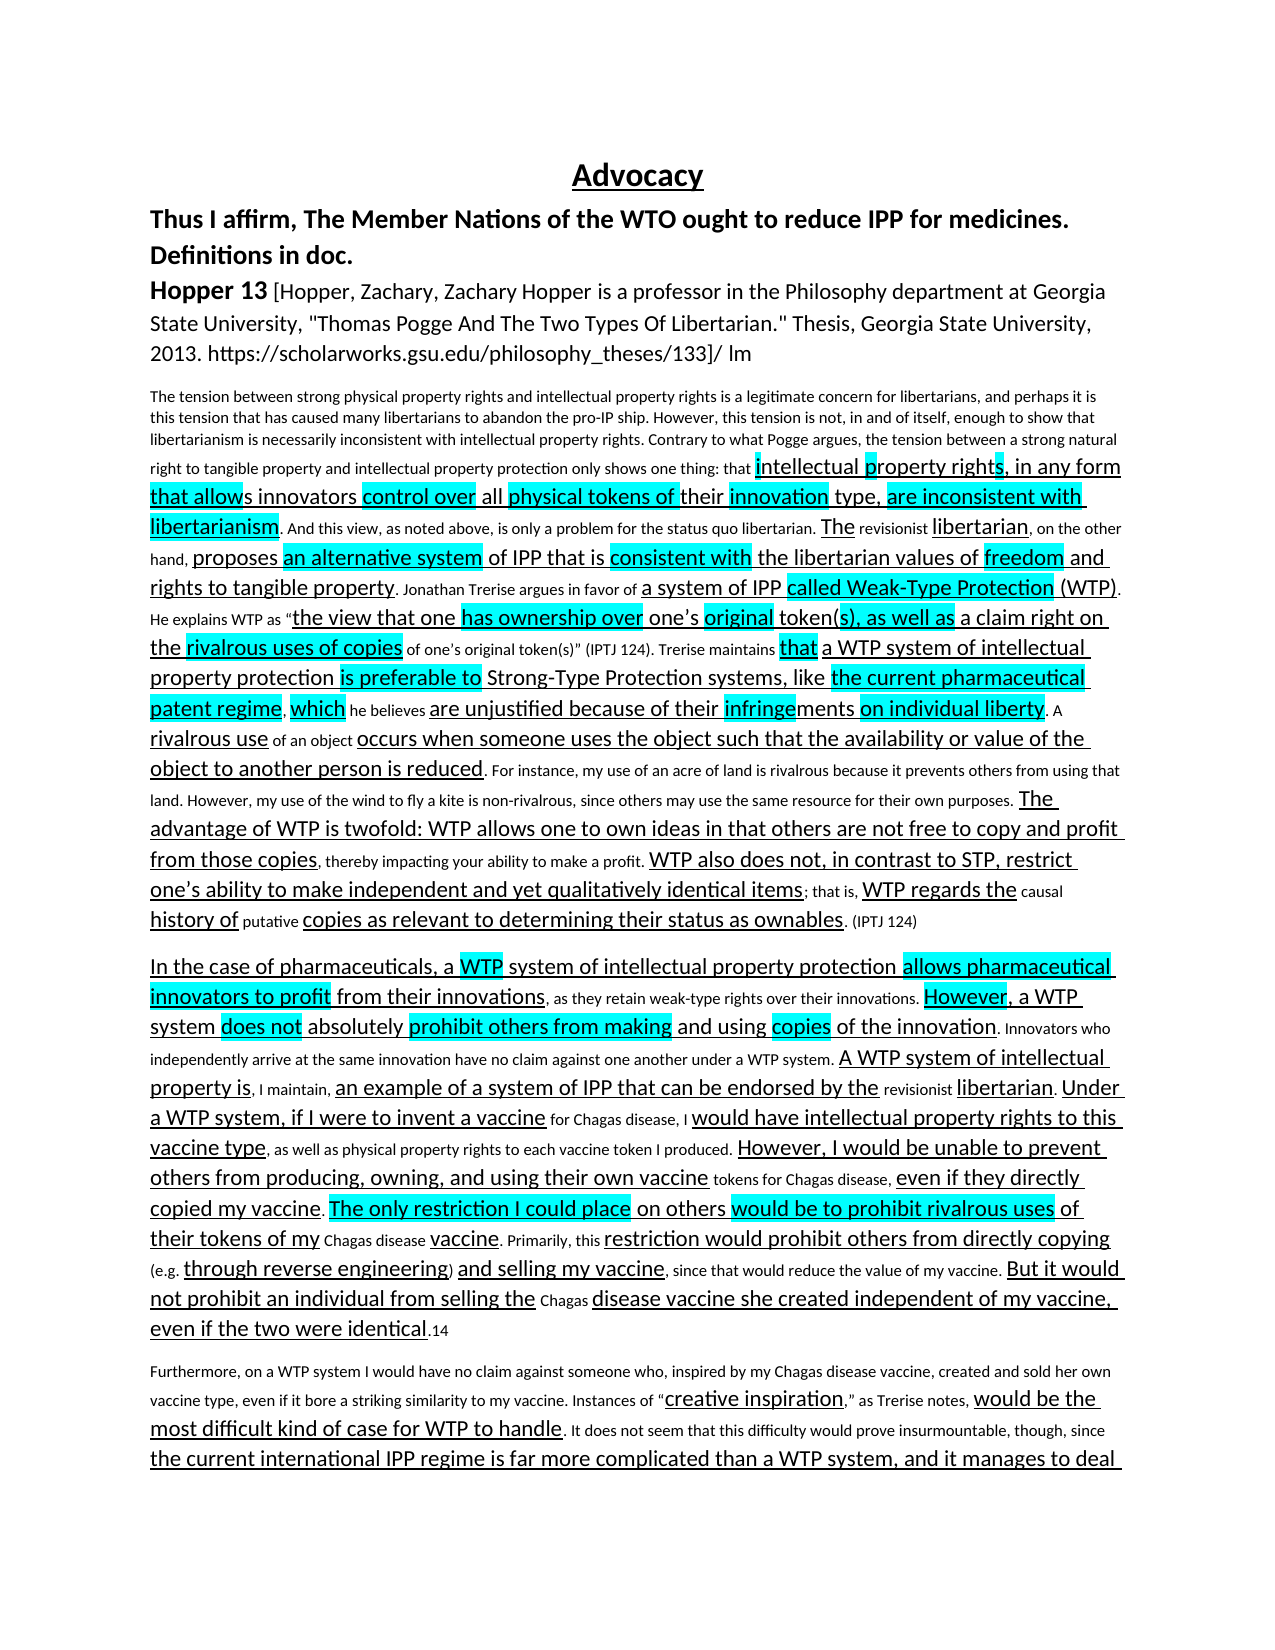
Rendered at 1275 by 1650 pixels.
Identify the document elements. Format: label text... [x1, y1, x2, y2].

text Hopper 13 [Hopper, Zachary, Zachary Hopper is a professor in the Philosophy department at Georgia State University, "Thomas Pogge And The Two Types Of Libertarian." Thesis, Georgia State University, 2013. https://scholarworks.gsu.edu/philosophy_theses/133]/ lm [150, 273, 1125, 367]
text In the case of pharmaceuticals, a WTP system of intellectual property protection allows pharmaceutical innovators to profit from their innovations, as they retain weak-type rights over their innovations. However, a WTP system does not absolutely prohibit others from making and using copies of the innovation. Innovators who independently arrive at the same innovation have no claim against one another under a WTP system. A WTP system of intellectual property is, I maintain, an example of a system of IPP that can be endorsed by the revisionist libertarian. Under a WTP system, if I were to invent a vaccine for Chagas disease, I would have intellectual property rights to this vaccine type, as well as physical property rights to each vaccine token I produced. However, I would be unable to prevent others from producing, owning, and using their own vaccine tokens for Chagas disease, even if they directly copied my vaccine. The only restriction I could place on others would be to prohibit rivalrous uses of their tokens of my Chagas disease vaccine. Primarily, this restriction would prohibit others from directly copying (e.g. through reverse engineering) and selling my vaccine, since that would reduce the value of my vaccine. But it would not prohibit an individual from selling the Chagas disease vaccine she created independent of my vaccine, even if the two were identical.14 [150, 952, 1125, 1343]
subtitle Advocacy [150, 154, 1125, 195]
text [150, 1361, 1125, 1472]
text The tension between strong physical property rights and intellectual property rights is a legitimate concern for libertarians, and perhaps it is this tension that has caused many libertarians to abandon the pro-IP ship. However, this tension is not, in and of itself, enough to show that libertarianism is necessarily inconsistent with intellectual property rights. Contrary to what Pogge argues, the tension between a strong natural right to tangible property and intellectual property protection only shows one thing: that intellectual property rights, in any form that allows innovators control over all physical tokens of their innovation type, are inconsistent with libertarianism. And this view, as noted above, is only a problem for the status quo libertarian. The revisionist libertarian, on the other hand, proposes an alternative system of IPP that is consistent with the libertarian values of freedom and rights to tangible property. Jonathan Trerise argues in favor of a system of IPP called Weak-Type Protection (WTP). He explains WTP as “the view that one has ownership over one’s original token(s), as well as a claim right on the rivalrous uses of copies of one’s original token(s)” (IPTJ 124). Trerise maintains that a WTP system of intellectual property protection is preferable to Strong-Type Protection systems, like the current pharmaceutical patent regime, which he believes are unjustified because of their infringements on individual liberty. A rivalrous use of an object occurs when someone uses the object such that the availability or value of the object to another person is reduced. For instance, my use of an acre of land is rivalrous because it prevents others from using that land. However, my use of the wind to fly a kite is non-rivalrous, since others may use the same resource for their own purposes. The advantage of WTP is twofold: WTP allows one to own ideas in that others are not free to copy and profit from those copies, thereby impacting your ability to make a profit. WTP also does not, in contrast to STP, restrict one’s ability to make independent and yet qualitatively identical items; that is, WTP regards the causal history of putative copies as relevant to determining their status as ownables. (IPTJ 124) [150, 386, 1125, 839]
subtitle Thus I affirm, The Member Nations of the WTO ought to reduce IPP for medicines. Definitions in doc. [150, 202, 1125, 271]
